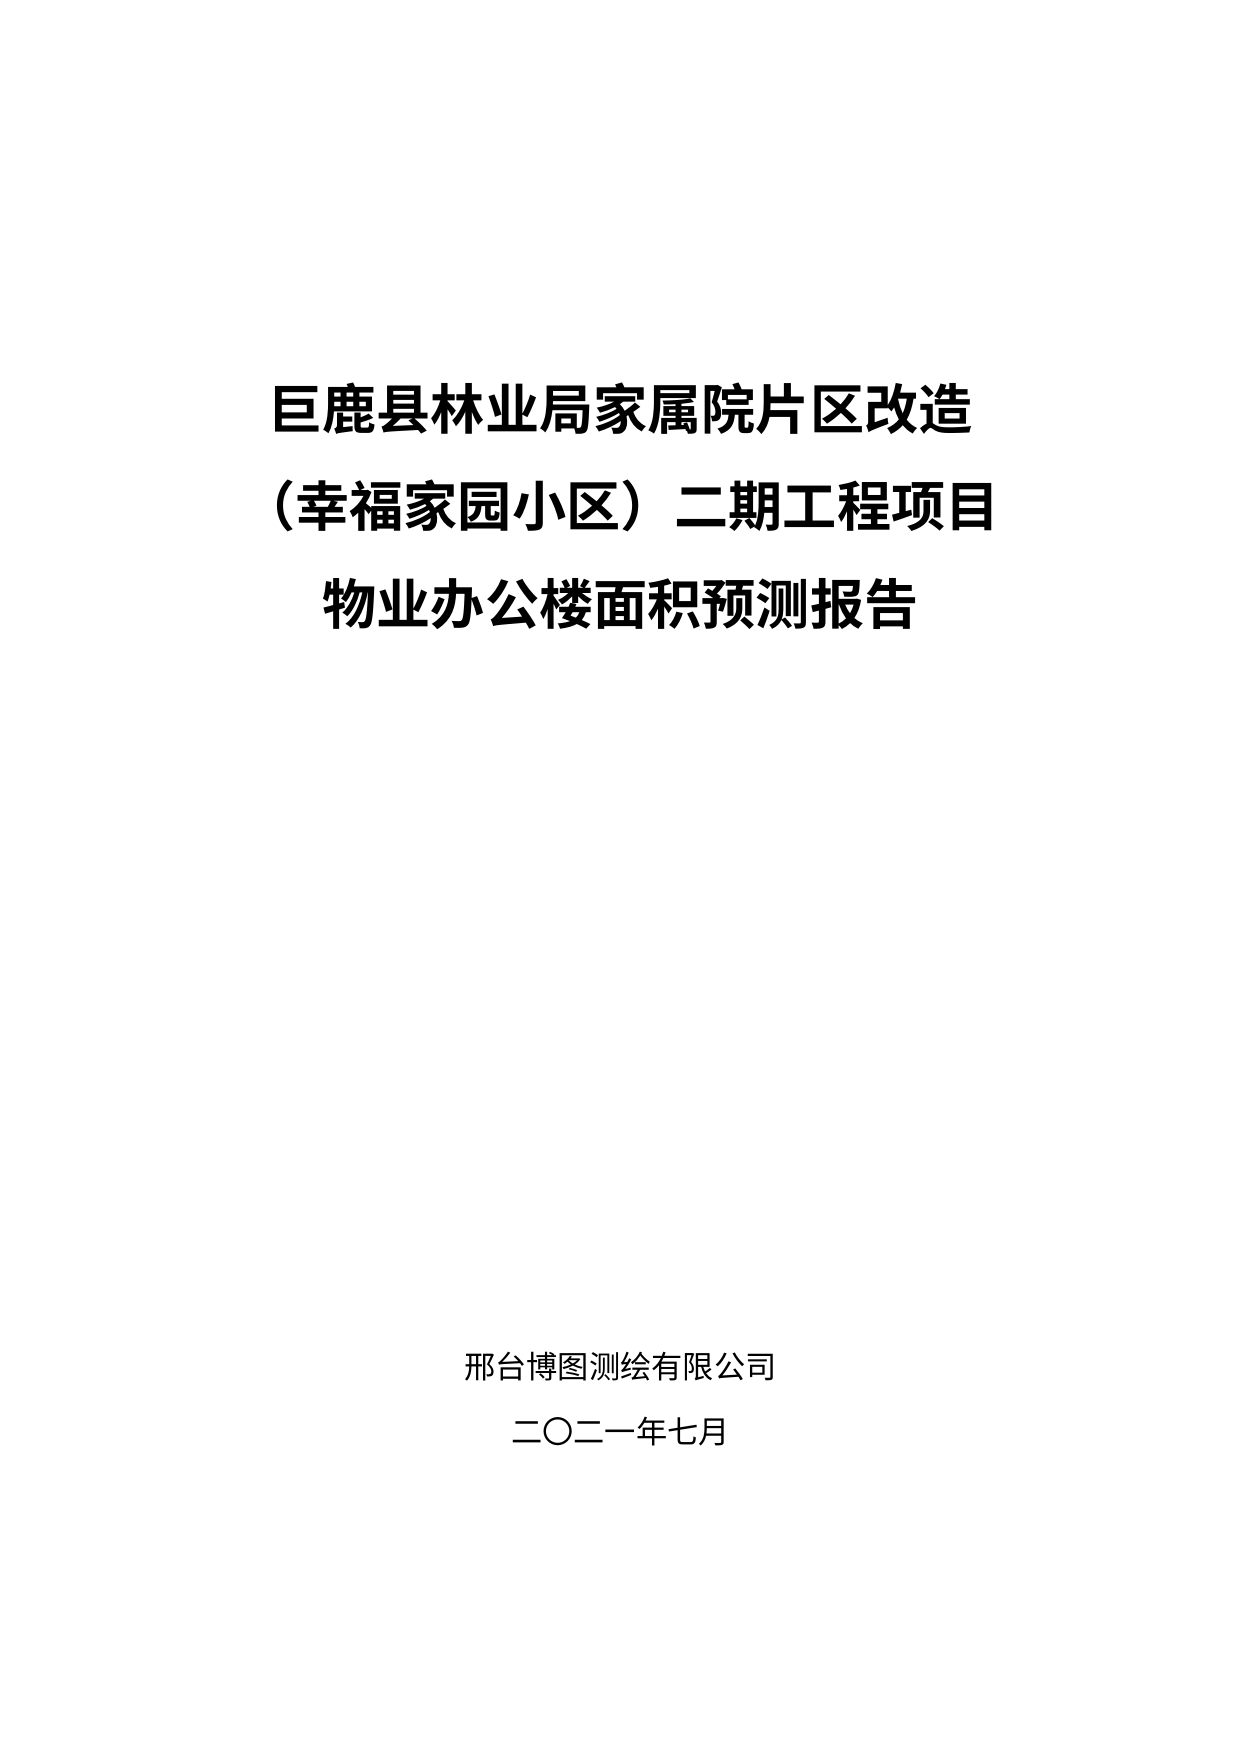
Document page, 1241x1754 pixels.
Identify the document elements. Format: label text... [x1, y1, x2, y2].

text （幸福家园小区）二期工程项目 [187, 454, 1053, 552]
text 物业办公楼面积预测报告 [187, 552, 1053, 649]
text 二〇二一年七月 [187, 1397, 1053, 1462]
text 巨鹿县林业局家属院片区改造 [187, 357, 1053, 454]
text 邢台博图测绘有限公司 [187, 1332, 1053, 1397]
